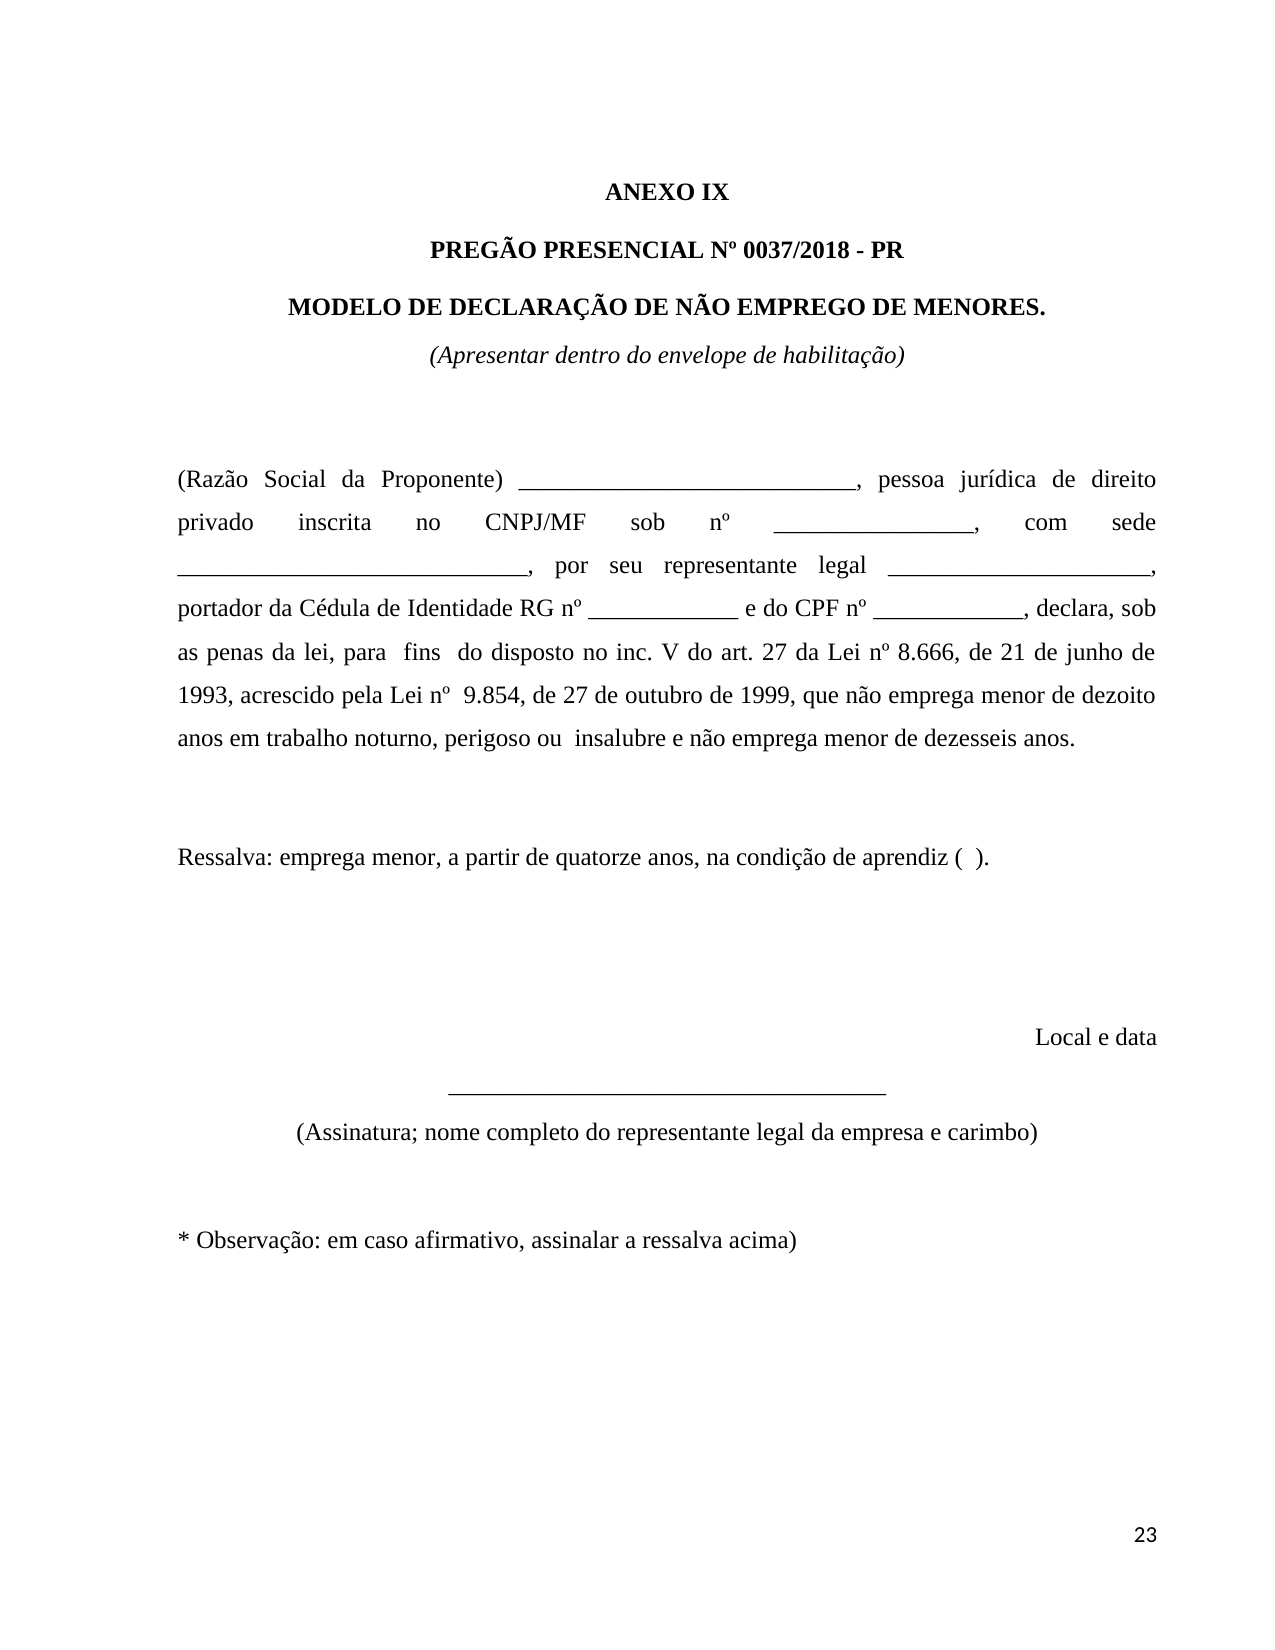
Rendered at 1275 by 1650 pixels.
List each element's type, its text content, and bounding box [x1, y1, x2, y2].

text (Apresentar dentro do envelope de habilitação) [177, 340, 1157, 369]
text Ressalva: emprega menor, a partir de quatorze anos, na condição de aprendiz ( ). [177, 842, 1157, 871]
text MODELO DE DECLARAÇÃO DE NÃO EMPREGO DE MENORES. [177, 292, 1157, 321]
text (Assinatura; nome completo do representante legal da empresa e carimbo) [177, 1117, 1157, 1146]
text (Razão Social da Proponente) ___________________________, pessoa jurídica de direito privado inscrita no CNPJ/MF sob nº ________________, com sede ____________________________, por seu representante legal _____________________, portador da Cédula de Identidade RG nº ____________ e do CPF nº ____________, declara, sob as penas da lei, para fins do disposto no inc. V do art. 27 da Lei nº 8.666, de 21 de junho de 1993, acrescido pela Lei nº 9.854, de 27 de outubro de 1999, que não emprega menor de dezoito anos em trabalho noturno, perigoso ou insalubre e não emprega menor de dezesseis anos. [177, 464, 1157, 752]
text PREGÃO PRESENCIAL Nº 0037/2018 - PR [177, 235, 1157, 263]
text Local e data [177, 1022, 1157, 1051]
text ___________________________________ [177, 1069, 1157, 1098]
text * Observação: em caso afirmativo, assinalar a ressalva acima) [177, 1225, 1157, 1253]
text ANEXO IX [177, 177, 1157, 206]
